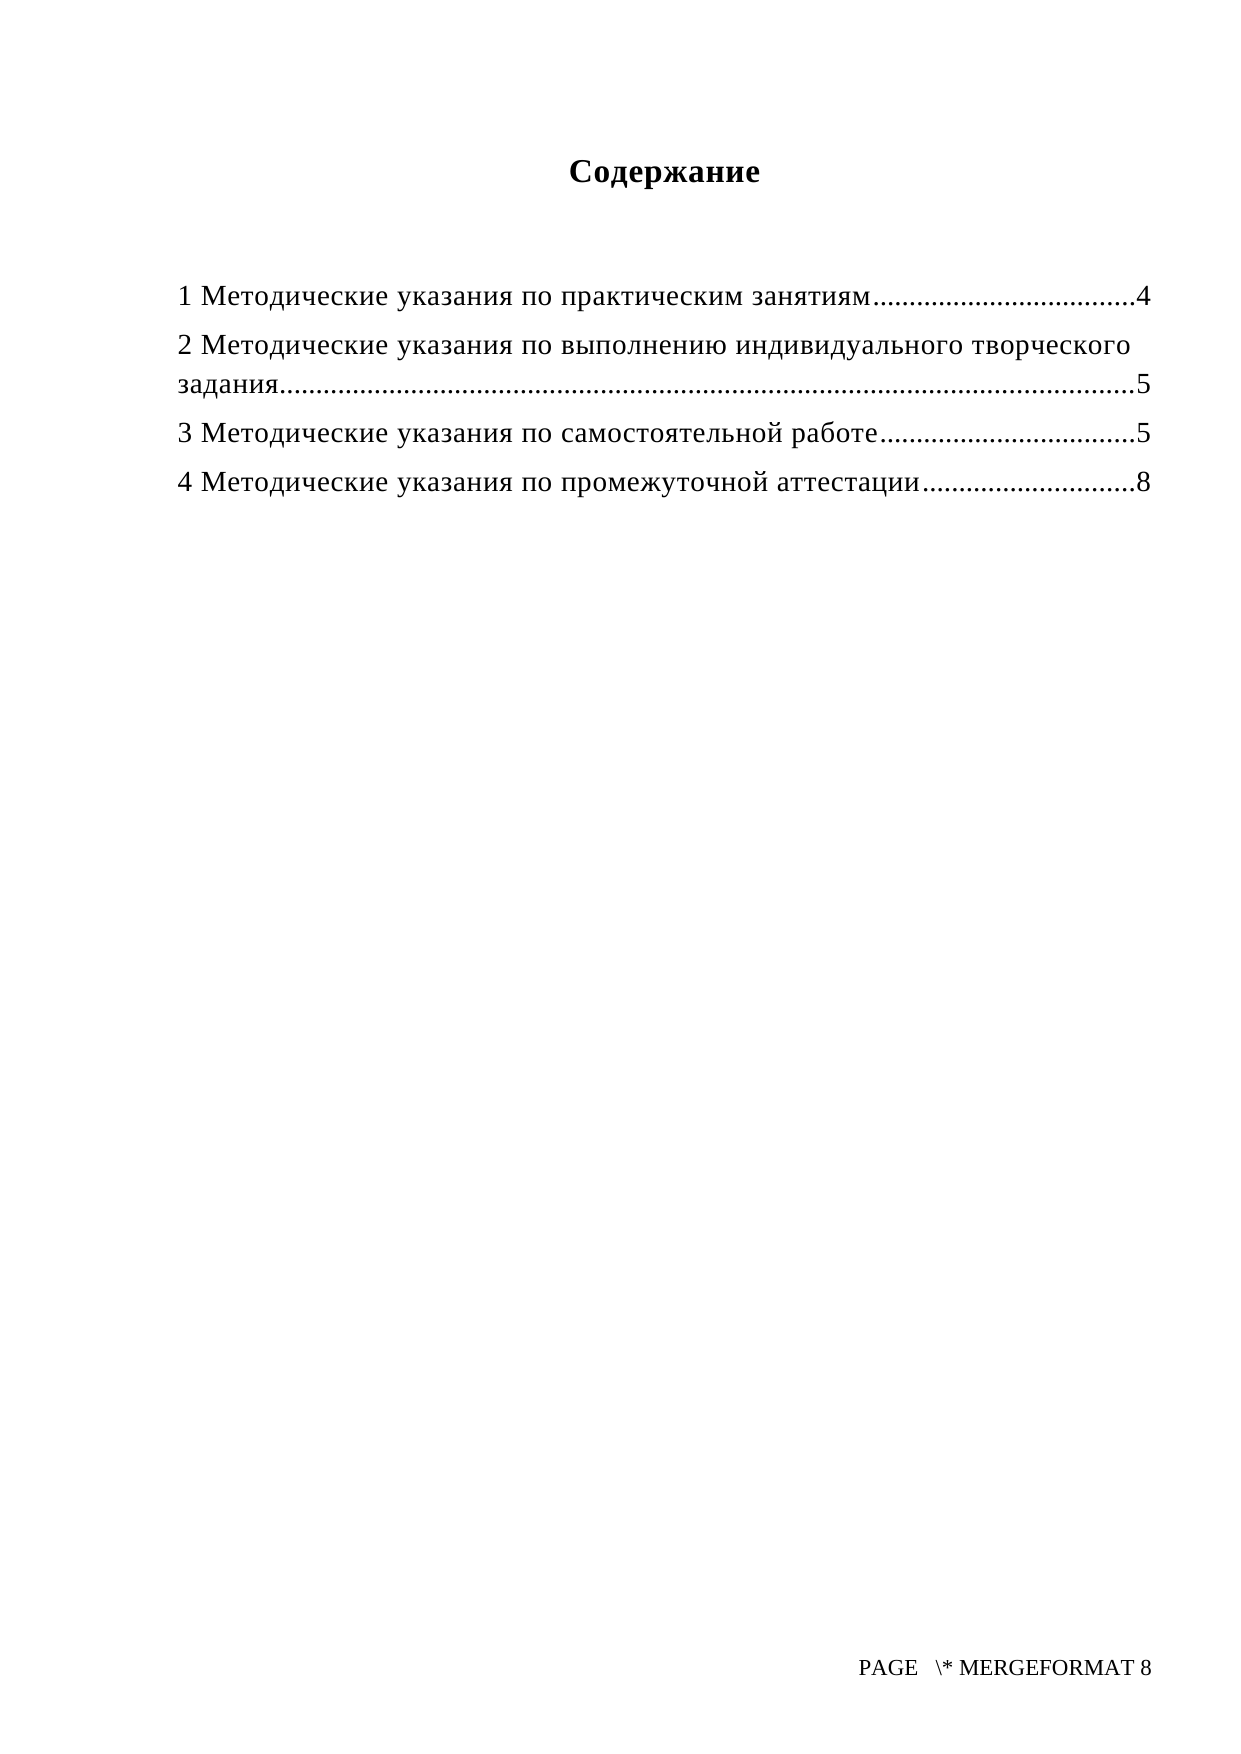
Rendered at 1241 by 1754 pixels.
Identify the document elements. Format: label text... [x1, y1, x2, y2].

text Содержание [177, 152, 1152, 190]
